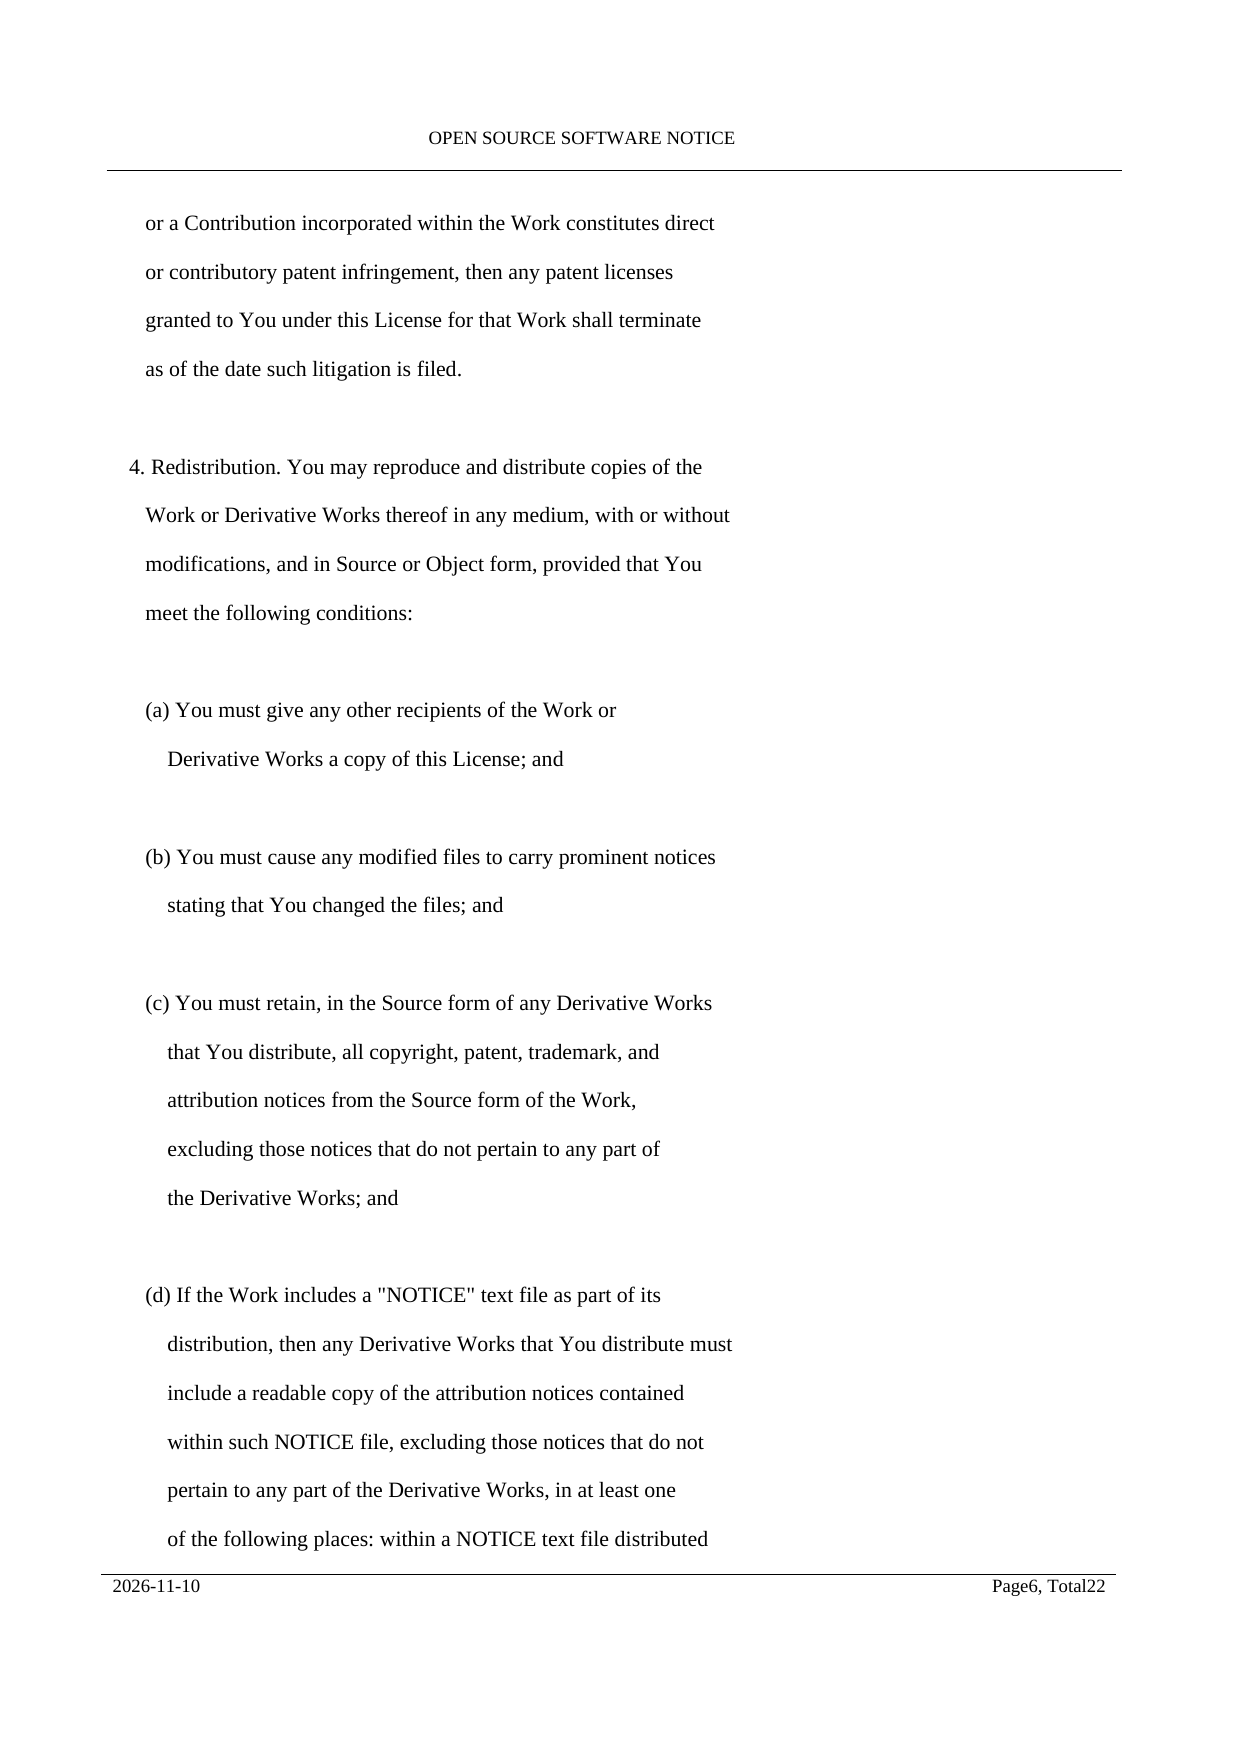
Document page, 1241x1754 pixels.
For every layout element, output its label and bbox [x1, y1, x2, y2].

text [112, 206, 1128, 1555]
